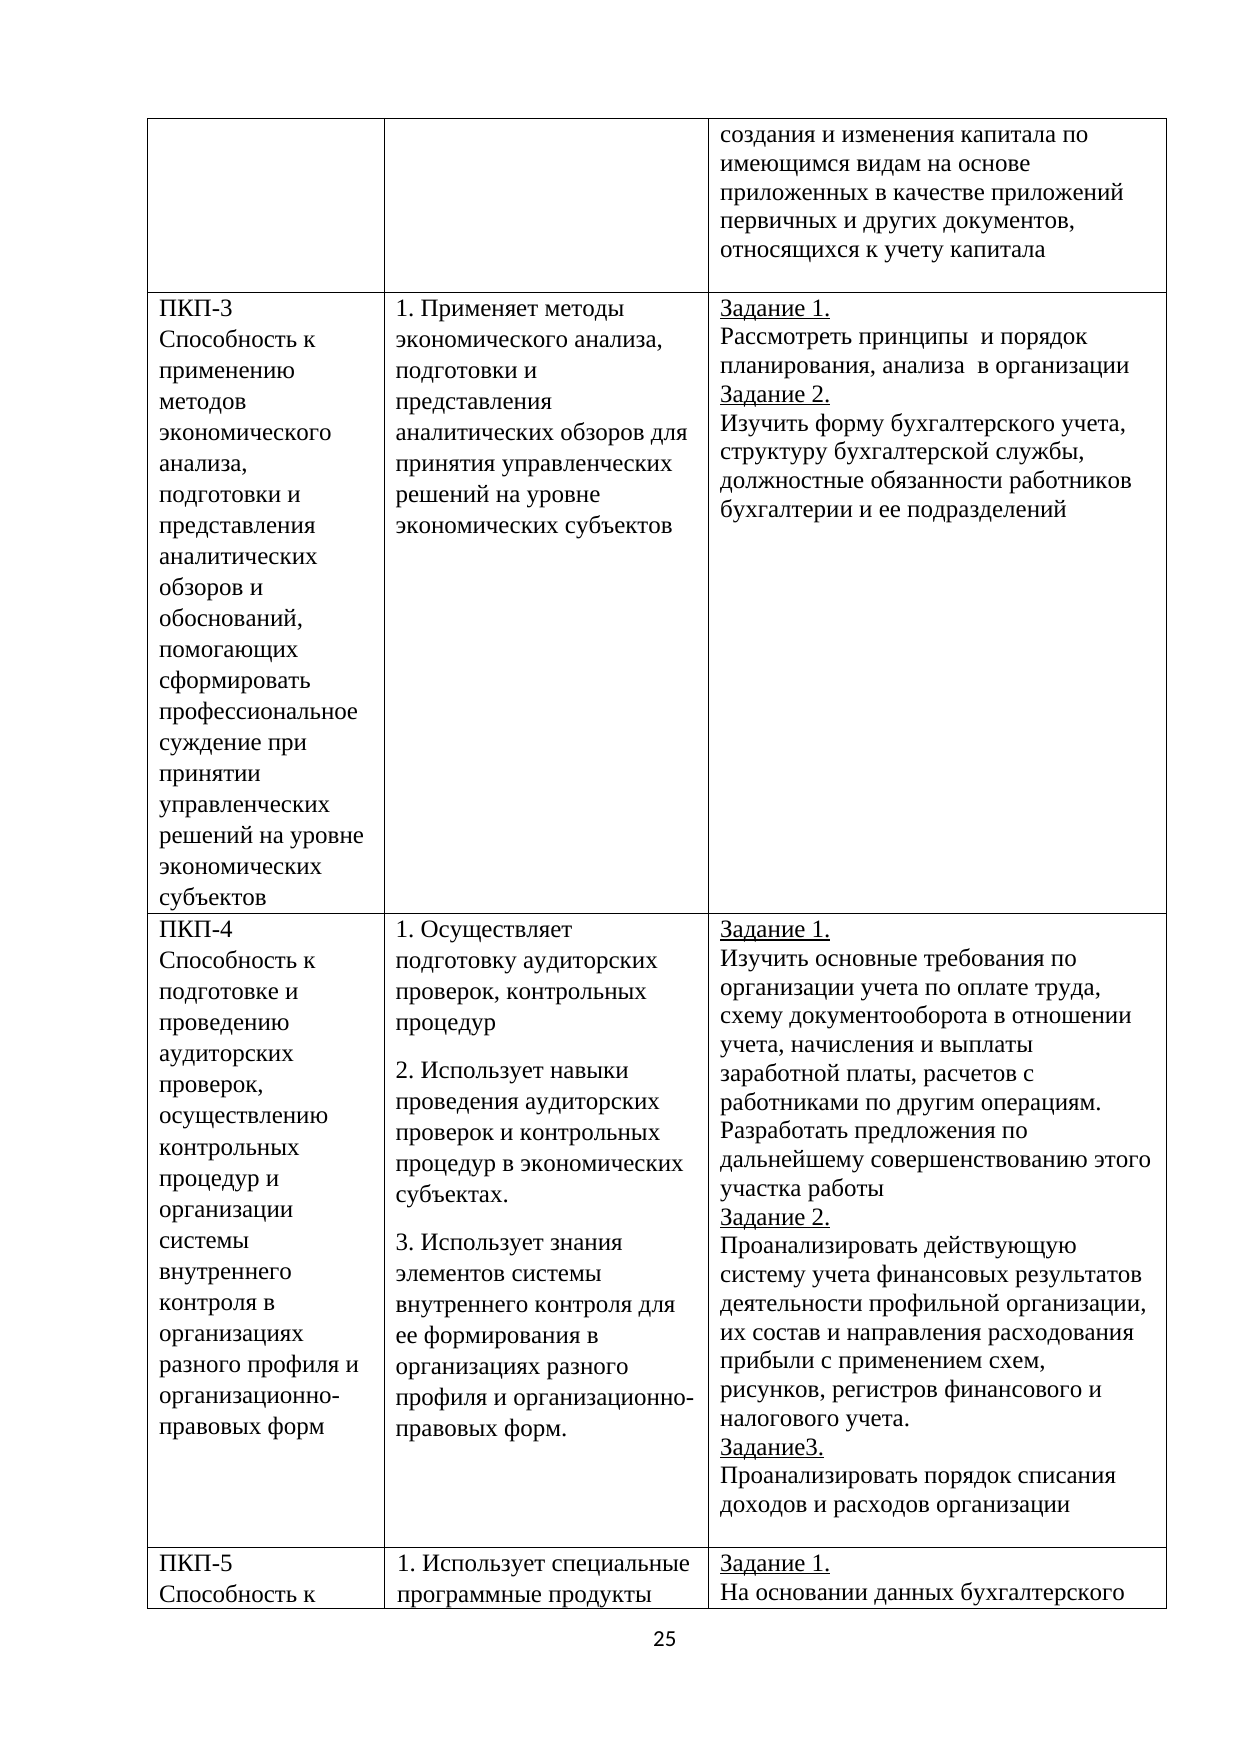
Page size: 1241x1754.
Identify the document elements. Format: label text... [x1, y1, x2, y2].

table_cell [385, 119, 708, 292]
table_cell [148, 119, 384, 292]
table_cell 1. Применяет методы экономического анализа, подготовки и представления аналитических обзоров для принятия управленческих решений на уровне экономических субъектов [385, 293, 708, 913]
table_cell 1. Осуществляет подготовку аудиторских проверок, контрольных процедур 2. Использует навыки проведения аудиторских проверок и контрольных процедур в экономических субъектах. 3. Использует знания элементов системы внутреннего контроля для ее формирования в организациях разного профиля и организационно-правовых форм. [385, 914, 708, 1547]
table_cell Задание 1. Рассмотреть принципы и порядок планирования, анализа в организации Задание 2. Изучить форму бухгалтерского учета, структуру бухгалтерской службы, должностные обязанности работников бухгалтерии и ее подразделений [709, 293, 1166, 913]
table_cell ПКП-3 Способность к применению методов экономического анализа, подготовки и представления аналитических обзоров и обоснований, помогающих сформировать профессиональное суждение при принятии управленческих решений на уровне экономических субъектов [148, 293, 384, 913]
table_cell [148, 1548, 384, 1608]
table_cell ПКП-4 Способность к подготовке и проведению аудиторских проверок, осуществлению контрольных процедур и организации системы внутреннего контроля в организациях разного профиля и организационно-правовых форм [148, 914, 384, 1547]
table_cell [709, 1548, 1166, 1608]
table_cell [385, 1548, 708, 1608]
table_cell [709, 119, 1166, 292]
table_cell Задание 1. Изучить основные требования по организации учета по оплате труда, схему документооборота в отношении учета, начисления и выплаты заработной платы, расчетов с работниками по другим операциям. Разработать предложения по дальнейшему совершенствованию этого участка работы Задание 2. Проанализировать действующую систему учета финансовых результатов деятельности профильной организации, их состав и направления расходования прибыли с применением схем, рисунков, регистров финансового и налогового учета. Задание3. Проанализировать порядок списания доходов и расходов организации [709, 914, 1166, 1547]
